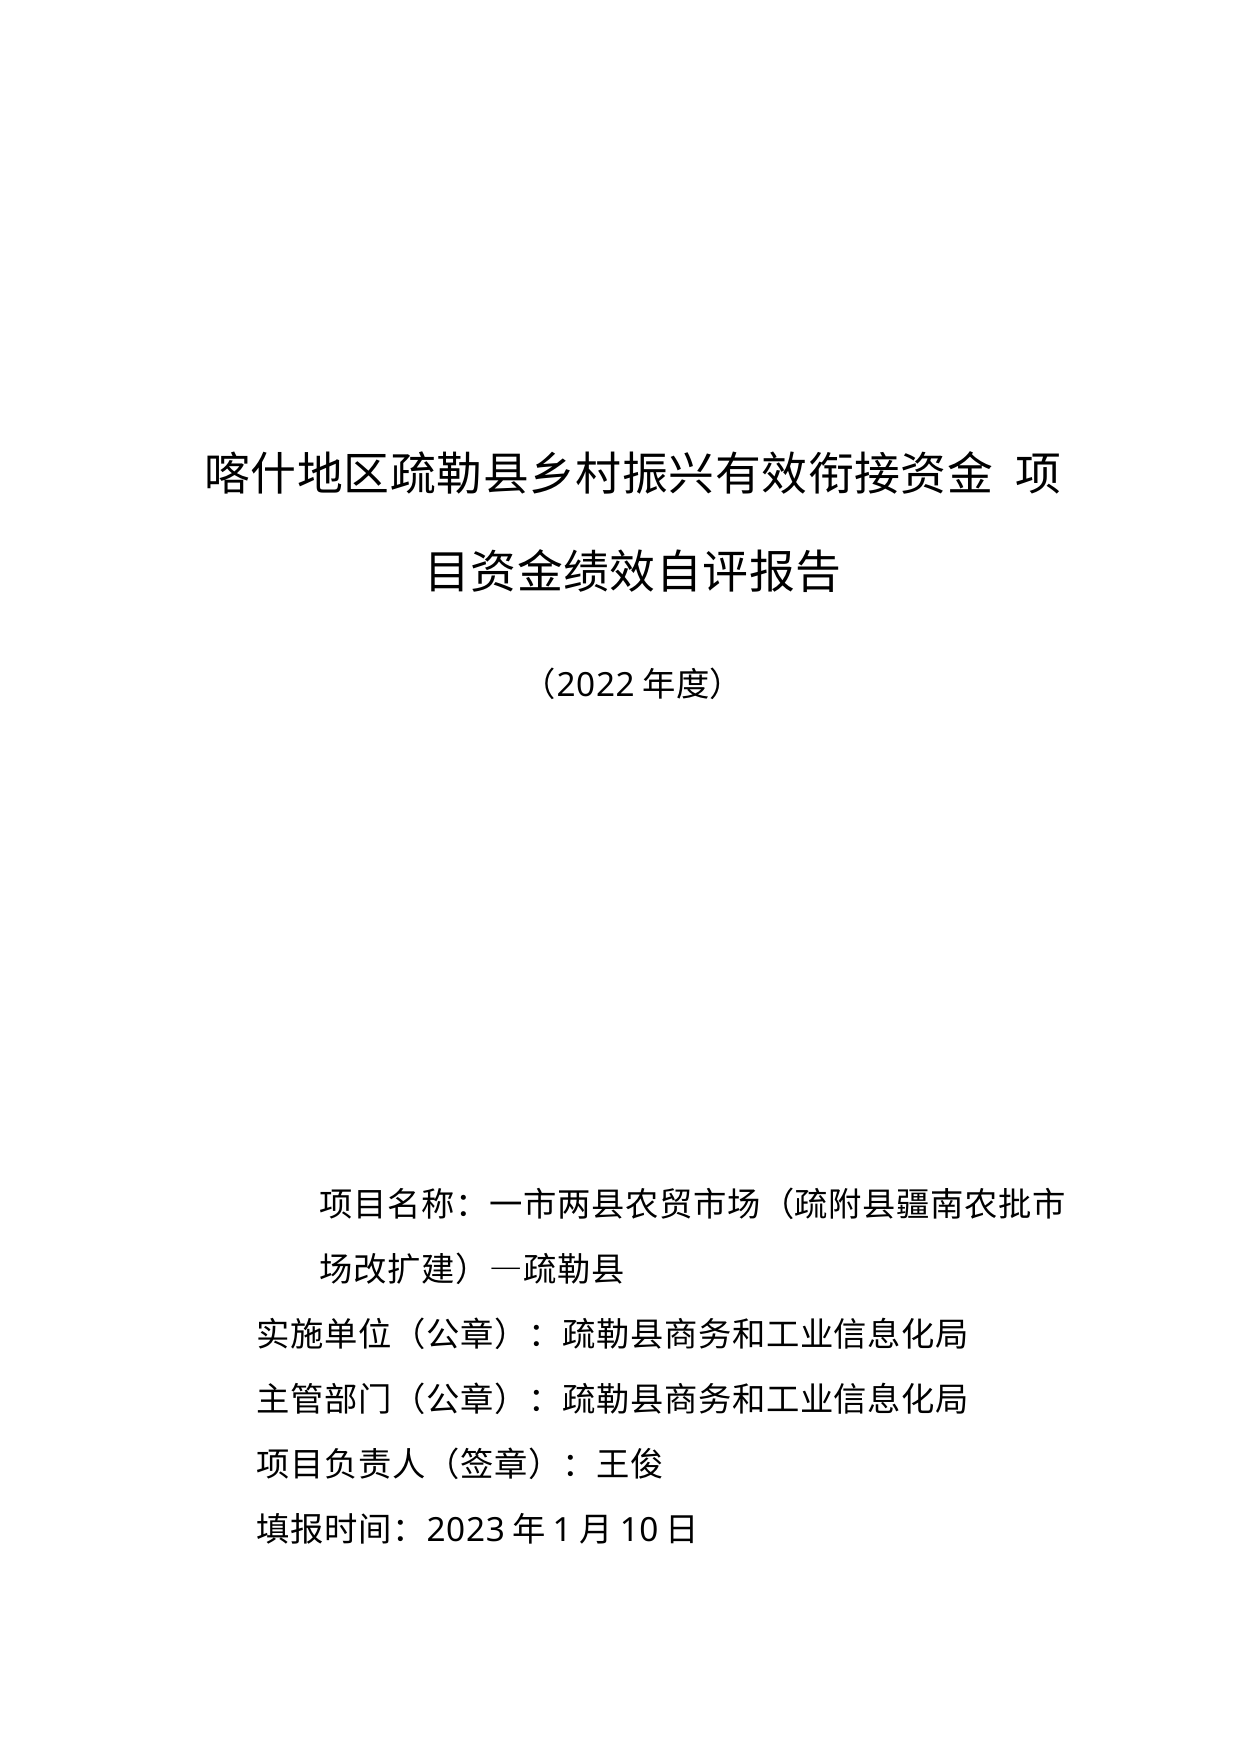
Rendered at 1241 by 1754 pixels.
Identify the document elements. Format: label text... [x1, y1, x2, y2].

text 项目负责人（签章）：王俊 [187, 1429, 1078, 1494]
text （2022年度） [187, 649, 1078, 714]
text 主管部门（公章）：疏勒县商务和工业信息化局 [187, 1364, 1078, 1429]
text 填报时间：2023年1月10日 [187, 1494, 1078, 1559]
text 项目名称：一市两县农贸市场（疏附县疆南农批市场改扩建）—疏勒县 [319, 1169, 1078, 1299]
text 喀什地区疏勒县乡村振兴有效衔接资金 项目资金绩效自评报告 [187, 422, 1078, 617]
text 实施单位（公章）：疏勒县商务和工业信息化局 [187, 1299, 1078, 1364]
